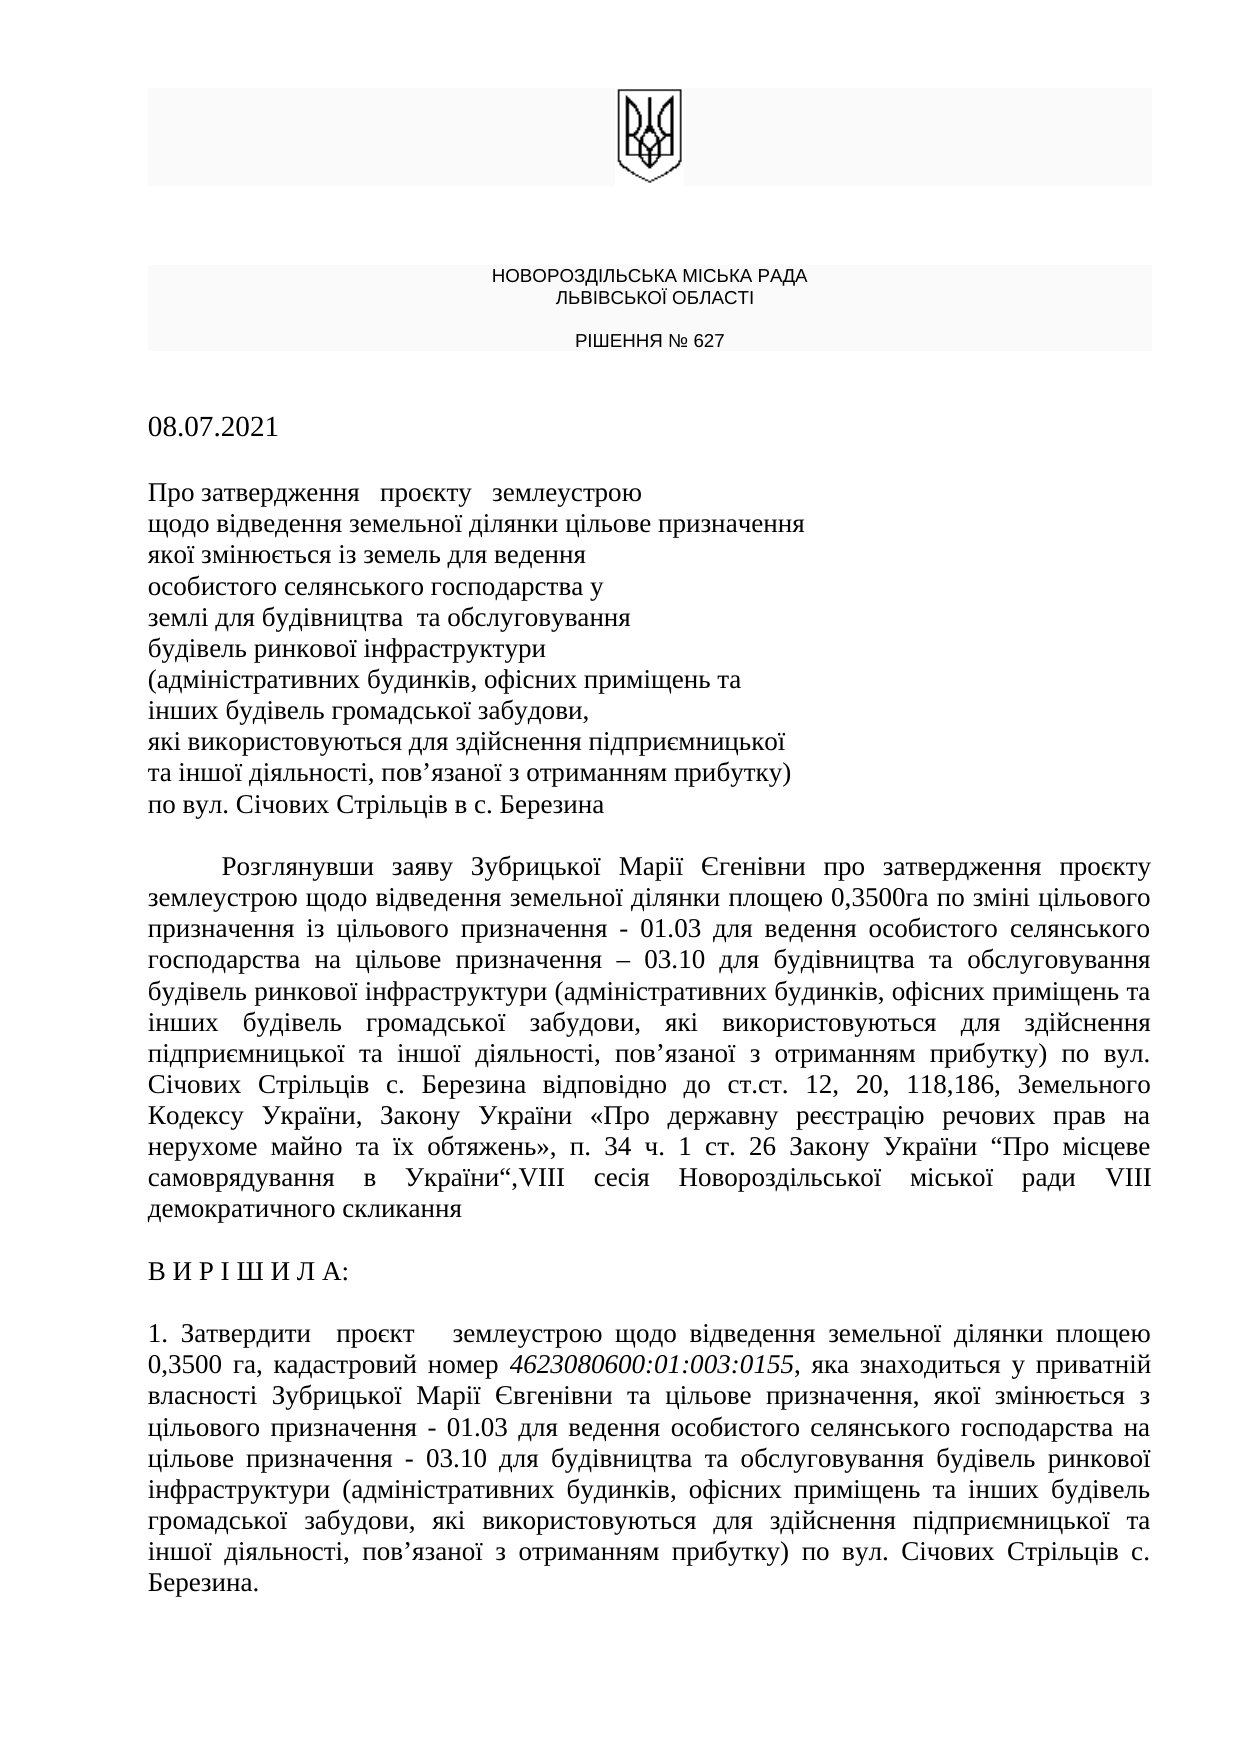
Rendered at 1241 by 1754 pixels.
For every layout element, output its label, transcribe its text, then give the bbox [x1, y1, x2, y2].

text (адміністративних будинків, офісних приміщень та [148, 663, 842, 694]
text 1. Затвердити проєкт землеустрою щодо відведення земельної ділянки площею 0,3500 га, кадастровий номер 4623080600:01:003:0155, яка знаходиться у приватній власності Зубрицької Марії Євгенівни та цільове призначення, якої змінюється з цільового призначення - 01.03 для ведення особистого селянського господарства на цільове призначення - 03.10 для будівництва та обслуговування будівель ринкової інфраструктури (адміністративних будинків, офісних приміщень та інших будівель громадської забудови, які використовуються для здійснення підприємницької та іншої діяльності, пов’язаної з отриманням прибутку) по вул. Січових Стрільців с. Березина. [148, 1317, 1152, 1597]
text землі для будівництва та обслуговування [148, 601, 842, 632]
text Розглянувши заяву Зубрицької Марії Єгенівни про затвердження проєкту землеустрою щодо відведення земельної ділянки площею 0,3500га по зміні цільового призначення із цільового призначення - 01.03 для ведення особистого селянського господарства на цільове призначення – 03.10 для будівництва та обслуговування будівель ринкової інфраструктури (адміністративних будинків, офісних приміщень та інших будівель громадської забудови, які використовуються для здійснення підприємницької та іншої діяльності, пов’язаної з отриманням прибутку) по вул. Січових Стрільців с. Березина відповідно до ст.ст. 12, 20, 118,186, Земельного Кодексу України, Закону України «Про державну реєстрацію речових прав на нерухоме майно та їх обтяжень», п. 34 ч. 1 ст. 26 Закону України “Про місцеве самоврядування в України“,VIII сесія Новороздільської міської ради VIII демократичного скликання [148, 850, 1152, 1224]
picture [615, 88, 685, 186]
text які використовуються для здійснення підприємницької [148, 725, 842, 757]
text по вул. Січових Стрільців в с. Березина [148, 788, 842, 819]
text будівель ринкової інфраструктури [148, 632, 842, 663]
text особистого селянського господарства у [148, 570, 842, 601]
text НОВОРОЗДІЛЬСЬКА МІСЬКА РАДА ЛЬВІВСЬКОЇ ОБЛАСТІ РІШЕННЯ № 627 [148, 265, 1152, 351]
text щодо відведення земельної ділянки цільове призначення [148, 507, 842, 538]
text та іншої діяльності, пов’язаної з отриманням прибутку) [148, 757, 842, 788]
text якої змінюється із земель для ведення [148, 538, 842, 570]
text Про затвердження проєкту землеустрою [148, 476, 842, 507]
text інших будівель громадської забудови, [148, 694, 842, 725]
text В И Р І Ш И Л А: [148, 1255, 1152, 1286]
text 08.07.2021 [148, 409, 1152, 443]
